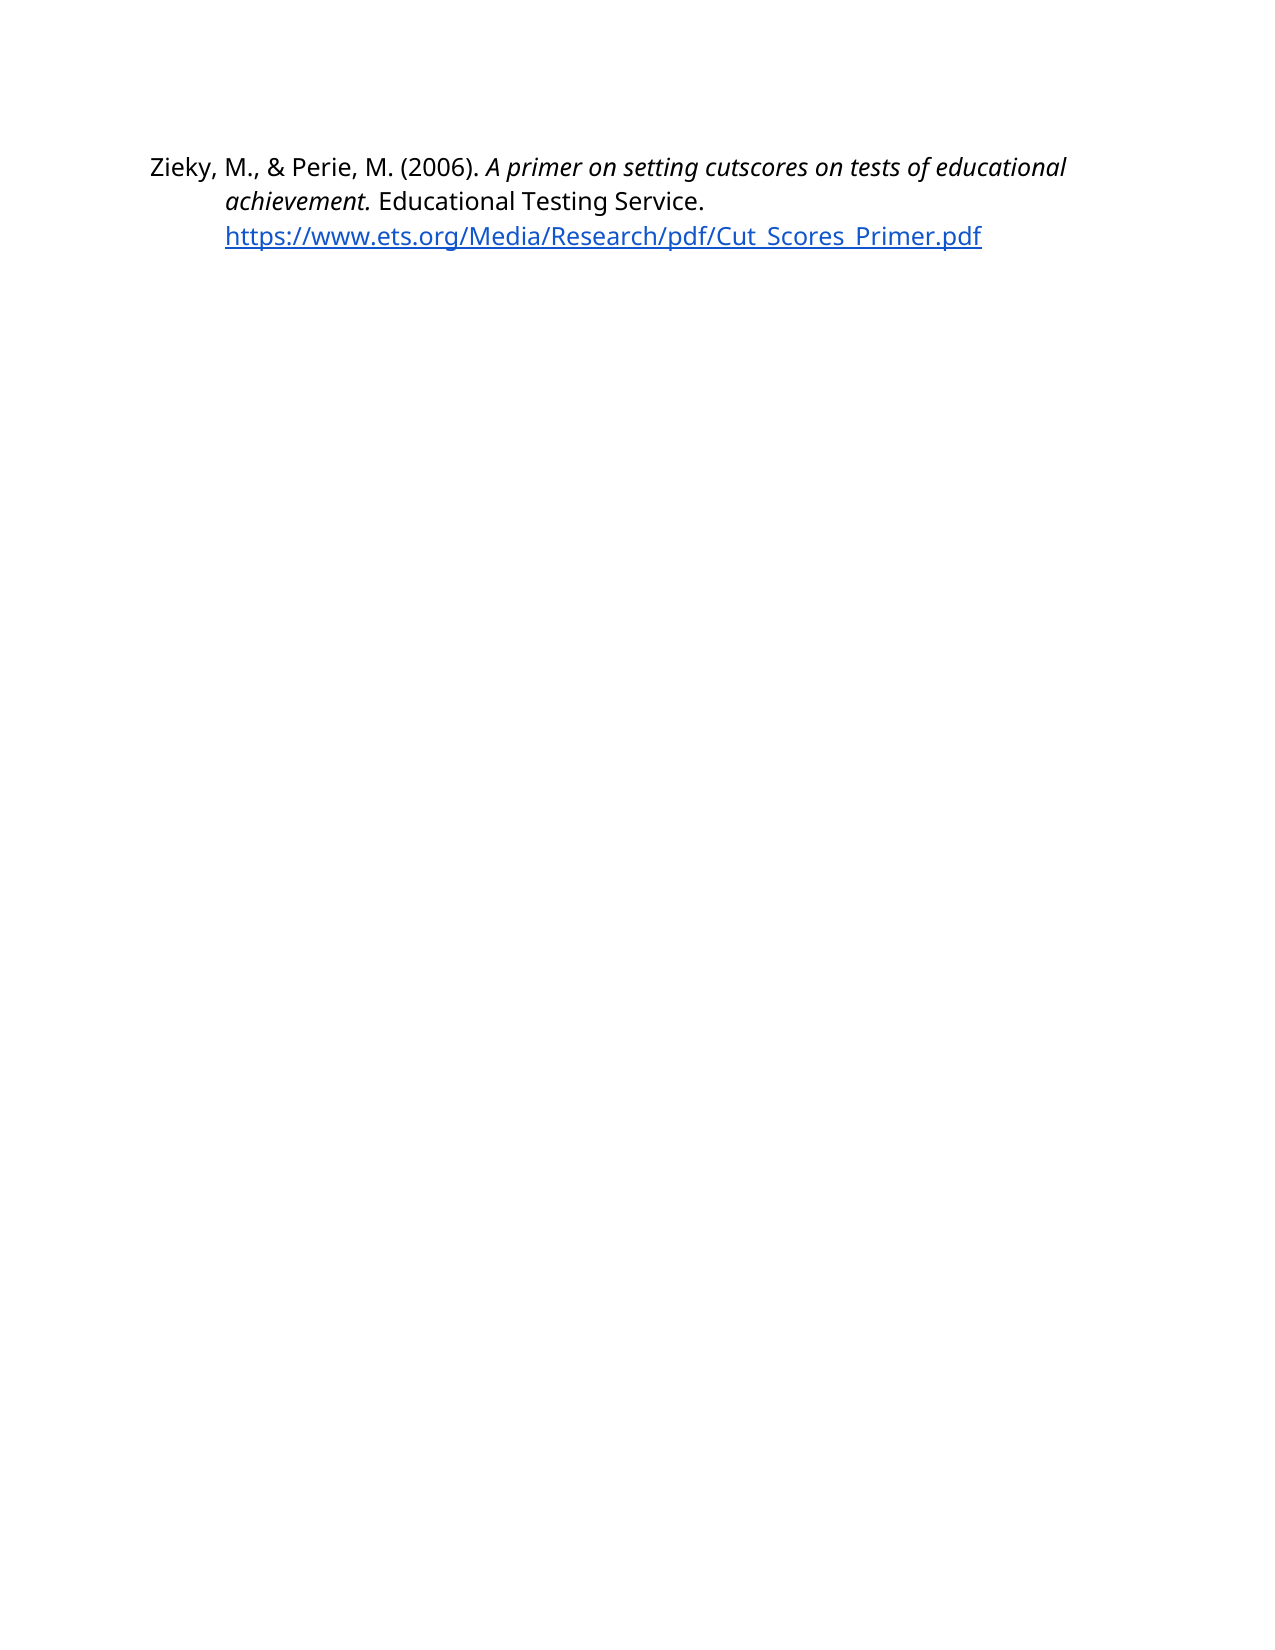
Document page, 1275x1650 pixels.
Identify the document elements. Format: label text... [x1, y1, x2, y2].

text Zieky, M., & Perie, M. (2006). A primer on setting cutscores on tests of educational achievement. Educational Testing Service. https://www.ets.org/Media/Research/pdf/Cut_Scores_Primer.pdf [150, 150, 1125, 252]
